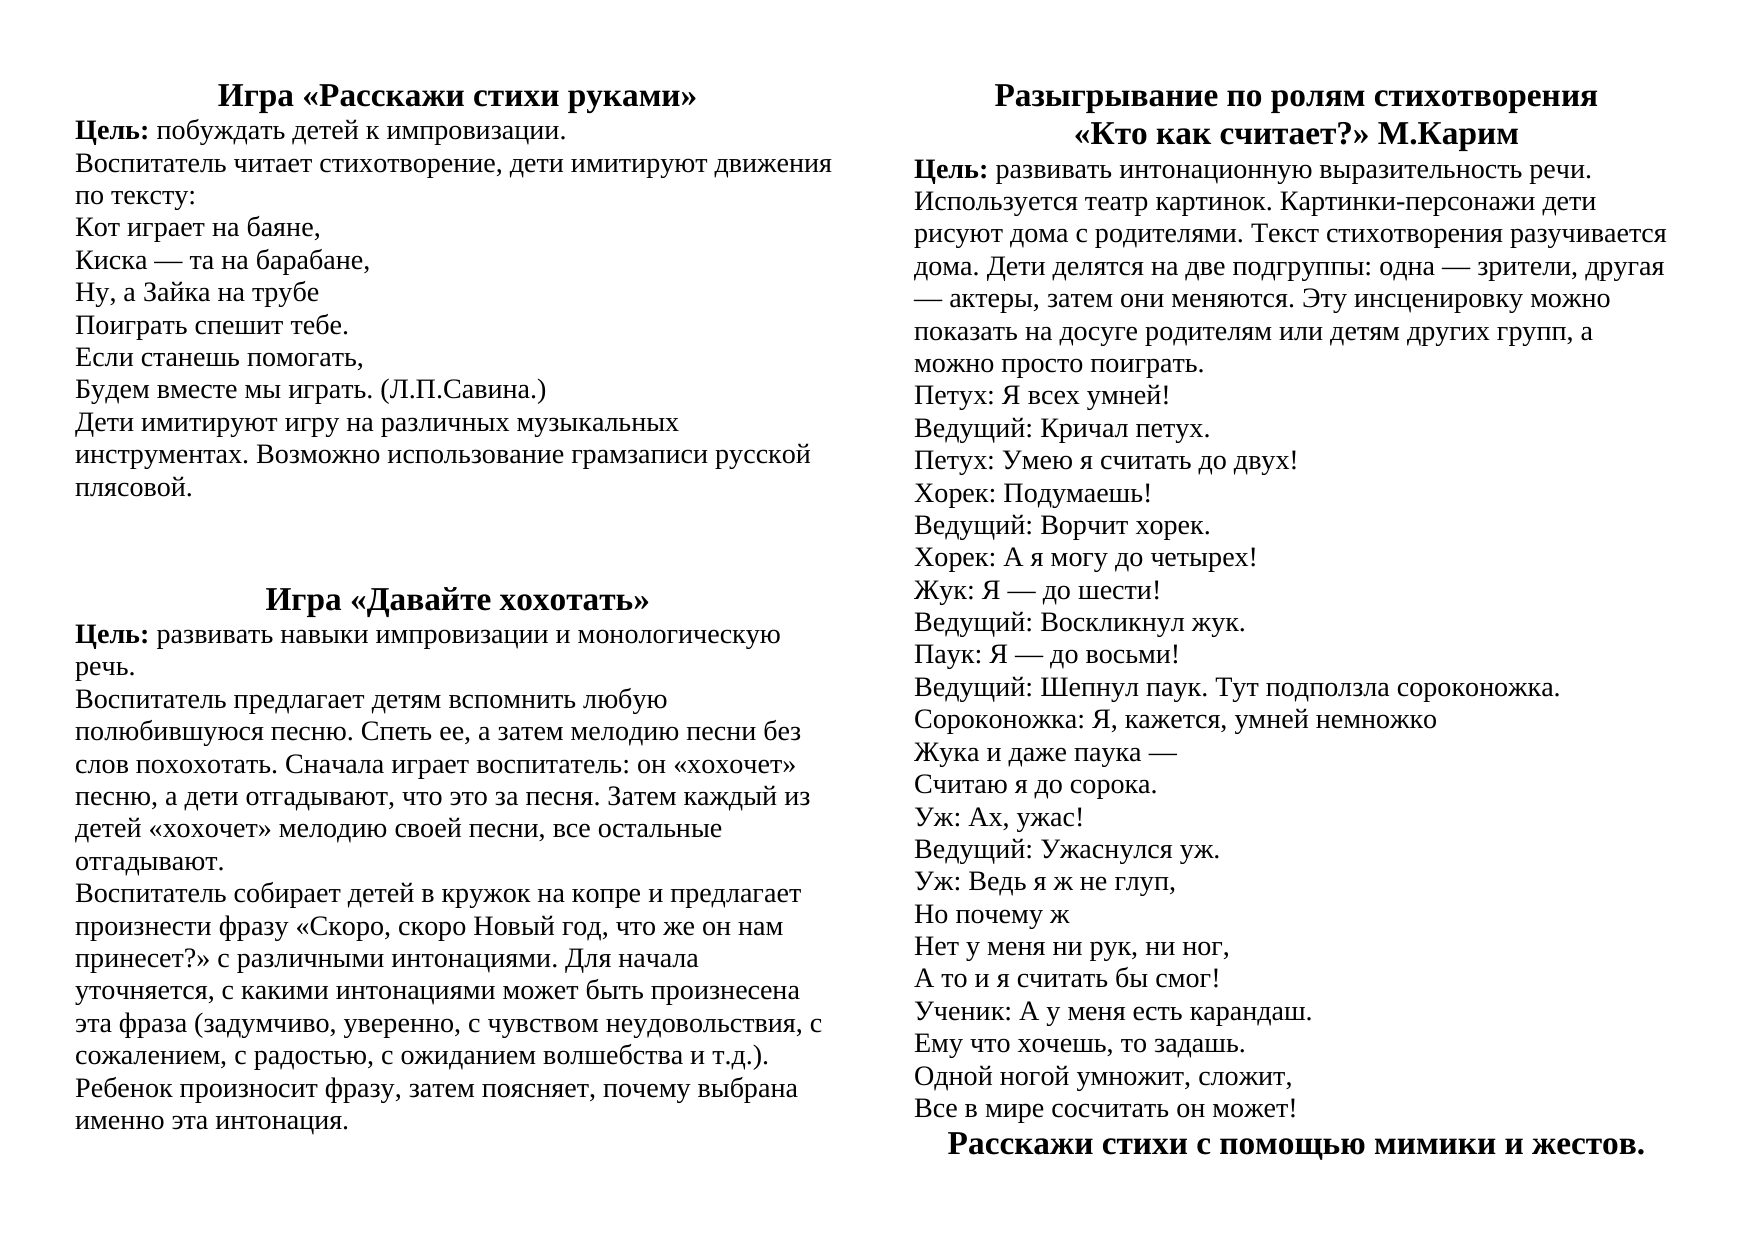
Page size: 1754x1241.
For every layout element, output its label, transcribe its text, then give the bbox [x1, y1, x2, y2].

text Если станешь помогать, [75, 340, 840, 372]
text Уж: Ведь я ж не глуп, [914, 864, 1679, 897]
text Воспитатель предлагает детям вспомнить любую полюбившуюся песню. Спеть ее, а затем мелодию песни без слов похохотать. Сначала играет воспитатель: он «хохочет» песню, а дети отгадывают, что это за песня. Затем каждый из детей «хохочет» мелодию своей песни, все остальные отгадывают. [75, 682, 840, 876]
text Ребенок произносит фразу, затем поясняет, почему выбрана именно эта интонация. [75, 1071, 840, 1135]
text Расскажи стихи с помощью мимики и жестов. [914, 1123, 1679, 1162]
text Считаю я до сорока. [914, 767, 1679, 799]
text Кот играет на баяне, [75, 211, 840, 243]
text Ведущий: Воскликнул жук. [914, 605, 1679, 638]
text Поиграть спешит тебе. [75, 308, 840, 340]
text Ну, а Зайка на трубе [75, 275, 840, 308]
text Жук: Я — до шести! [914, 573, 1679, 605]
text Киска — та на барабане, [75, 243, 840, 275]
text Цель: побуждать детей к импровизации. [75, 113, 840, 146]
text Паук: Я — до восьми! [914, 638, 1679, 670]
text Игра «Давайте хохотать» [75, 579, 840, 617]
text Одной ногой умножит, сложит, [914, 1059, 1679, 1091]
text Хорек: Подумаешь! [914, 476, 1679, 508]
text Уж: Ах, ужас! [914, 799, 1679, 832]
text Жука и даже паука — [914, 735, 1679, 767]
text Все в мире сосчитать он может! [914, 1091, 1679, 1123]
text Хорек: А я могу до четырех! [914, 540, 1679, 573]
text Цель: развивать интонационную выразительность речи. [914, 152, 1679, 184]
text Сороконожка: Я, кажется, умней немножко [914, 702, 1679, 735]
text Воспитатель собирает детей в кружок на копре и предлагает произнести фразу «Скоро, скоро Новый год, что же он нам принесет?» с различными интонациями. Для начала уточняется, с какими интонациями может быть произнесена эта фраза (задумчиво, уверенно, с чувством неудовольствия, с сожалением, с радостью, с ожиданием волшебства и т.д.). [75, 876, 840, 1071]
text Игра «Расскажи стихи руками» [75, 75, 840, 113]
text Петух: Я всех умней! [914, 378, 1679, 411]
text Ведущий: Ворчит хорек. [914, 508, 1679, 540]
text Ему что хочешь, то задашь. [914, 1026, 1679, 1059]
text Воспитатель читает стихотворение, дети имитируют движения по тексту: [75, 146, 840, 211]
text Разыгрывание по ролям стихотворения [914, 75, 1679, 113]
text Ученик: А у меня есть карандаш. [914, 994, 1679, 1026]
text Цель: развивать навыки импровизации и монологическую речь. [75, 617, 840, 682]
text Дети имитируют игру на различных музыкальных инструментах. Возможно использование грамзаписи русской плясовой. [75, 405, 840, 502]
text Ведущий: Шепнул паук. Тут подползла сороконожка. [914, 670, 1679, 702]
text Ведущий: Кричал петух. [914, 411, 1679, 443]
text А то и я считать бы смог! [914, 962, 1679, 994]
text Будем вместе мы играть. (Л.П.Савина.) [75, 372, 840, 405]
text «Кто как считает?» М.Карим [914, 113, 1679, 152]
text Используется театр картинок. Картинки-персонажи дети рисуют дома с родителями. Текст стихотворения разучивается дома. Дети делятся на две подгруппы: одна — зрители, другая — актеры, затем они меняются. Эту инсценировку можно показать на досуге родителям или детям других групп, а можно просто поиграть. [914, 184, 1679, 378]
text Нет у меня ни рук, ни ног, [914, 929, 1679, 962]
text Ведущий: Ужаснулся уж. [914, 832, 1679, 864]
text Петух: Умею я считать до двух! [914, 443, 1679, 476]
text Но почему ж [914, 897, 1679, 929]
